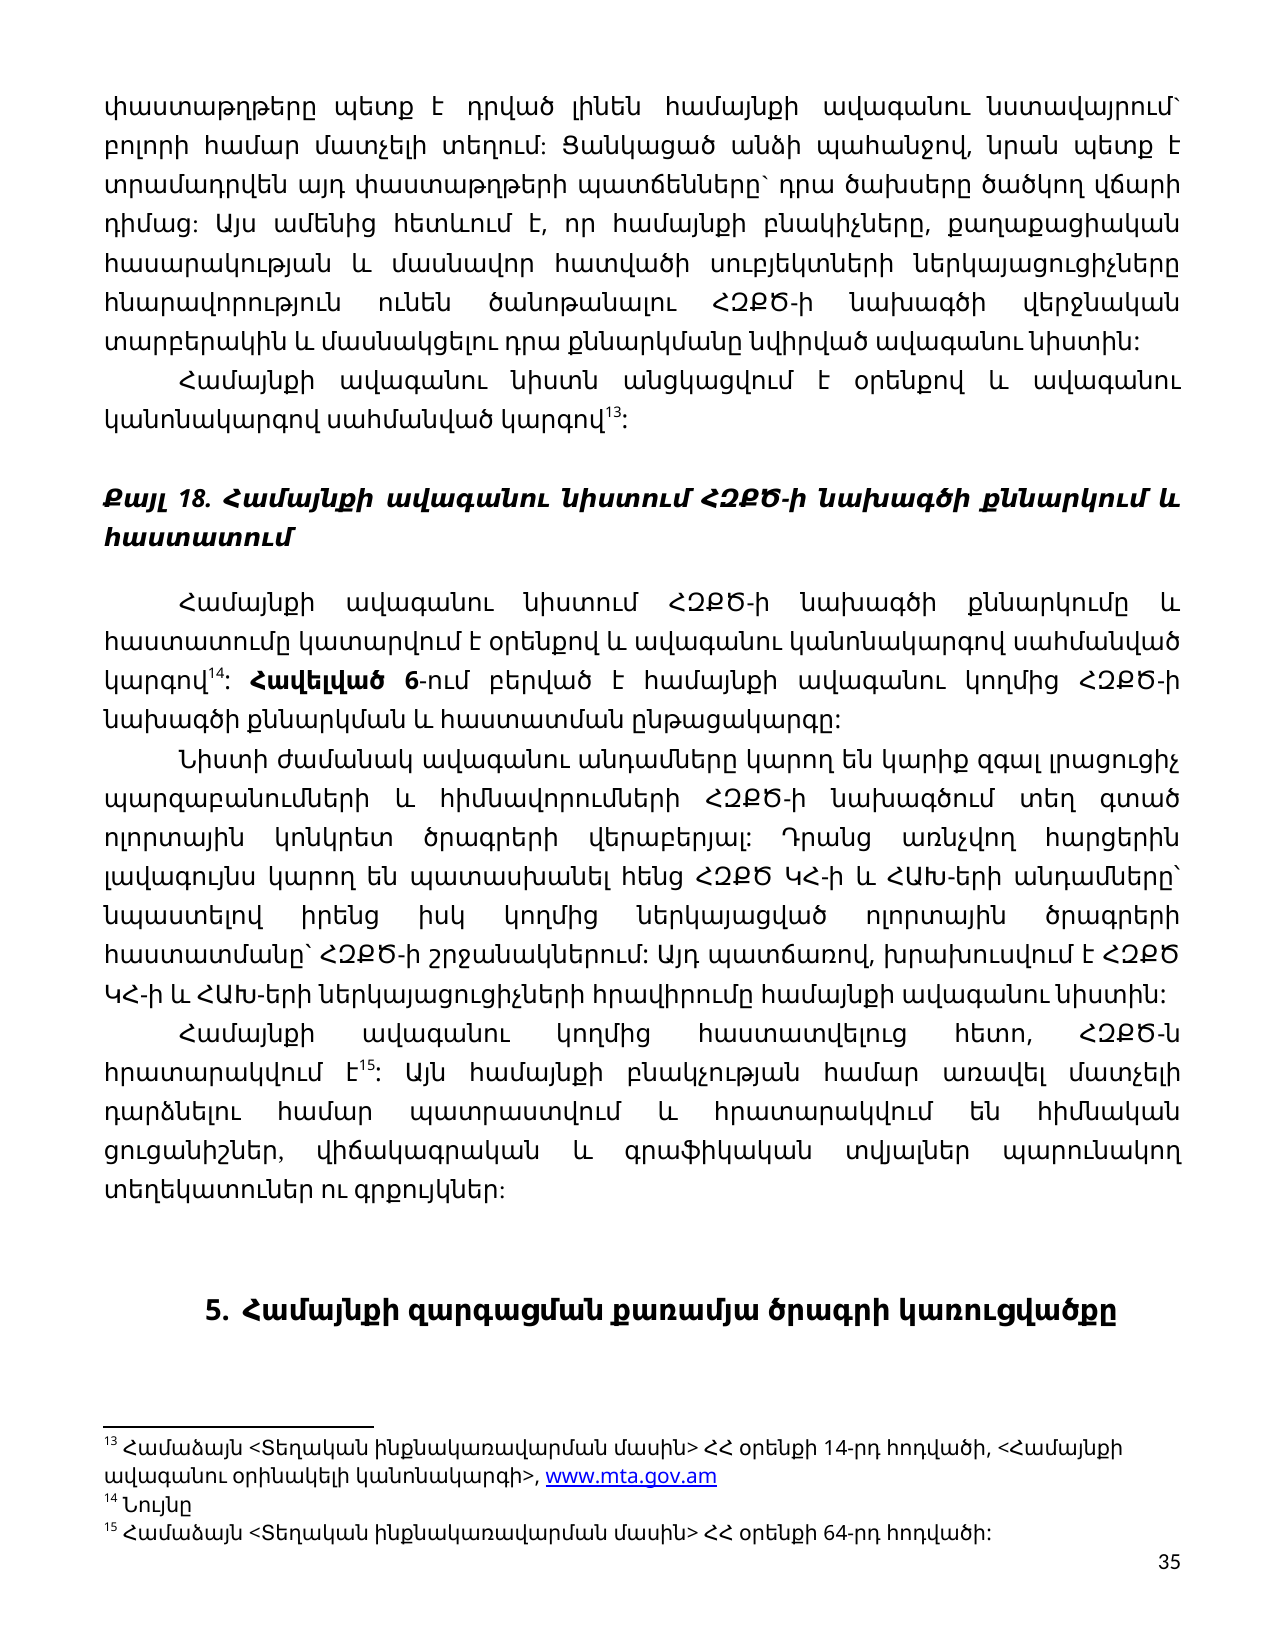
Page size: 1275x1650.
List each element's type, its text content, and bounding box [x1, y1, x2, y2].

text Համայնքի ավագանու կողմից հաստատվելուց հետո, ՀԶՔԾ-ն հրատարակվում է: Այն համայնքի բնակչության համար առավել մատչելի դարձնելու համար պատրաստվում և հրատարակվում են հիմնական ցուցանիշներ, վիճակագրական և գրաֆիկական տվյալներ պարունակող տեղեկատուներ ու գրքույկներ: [103, 1016, 1181, 1206]
text Համայնքի ավագանու նիստում ՀԶՔԾ-ի նախագծի քննարկումը և հաստատումը կատարվում է օրենքով և ավագանու կանոնակարգով սահմանված կարգով: Հավելված 6-ում բերված է համայնքի ավագանու կողմից ՀԶՔԾ-ի նախագծի քննարկման և հաստատման ընթացակարգը: [103, 585, 1181, 736]
text Քայլ 18. Համայնքի ավագանու նիստում ՀԶՔԾ-ի նախագծի քննարկում և հաստատում [103, 480, 1181, 553]
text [103, 89, 1181, 358]
list Համայնքի զարգացման քառամյա ծրագրի կառուցվածքը [141, 1290, 1181, 1329]
text Նիստի ժամանակ ավագանու անդամները կարող են կարիք զգալ լրացուցիչ պարզաբանումների և հիմնավորումների ՀԶՔԾ-ի նախագծում տեղ գտած ոլորտային կոնկրետ ծրագրերի վերաբերյալ: Դրանց առնչվող հարցերին լավագույնս կարող են պատասխանել հենց ՀԶՔԾ ԿՀ-ի և ՀԱԽ-երի անդամները՝ նպաստելով իրենց իսկ կողմից ներկայացված ոլորտային ծրագրերի հաստատմանը` ՀԶՔԾ-ի շրջանակներում: Այդ պատճառով, խրախուսվում է ՀԶՔԾ ԿՀ-ի և ՀԱԽ-երի ներկայացուցիչների հրավիրումը համայնքի ավագանու նիստին: [103, 741, 1181, 1010]
text Համայնքի ավագանու նիստն անցկացվում է օրենքով և ավագանու կանոնակարգով սահմանված կարգով: [103, 363, 1181, 436]
